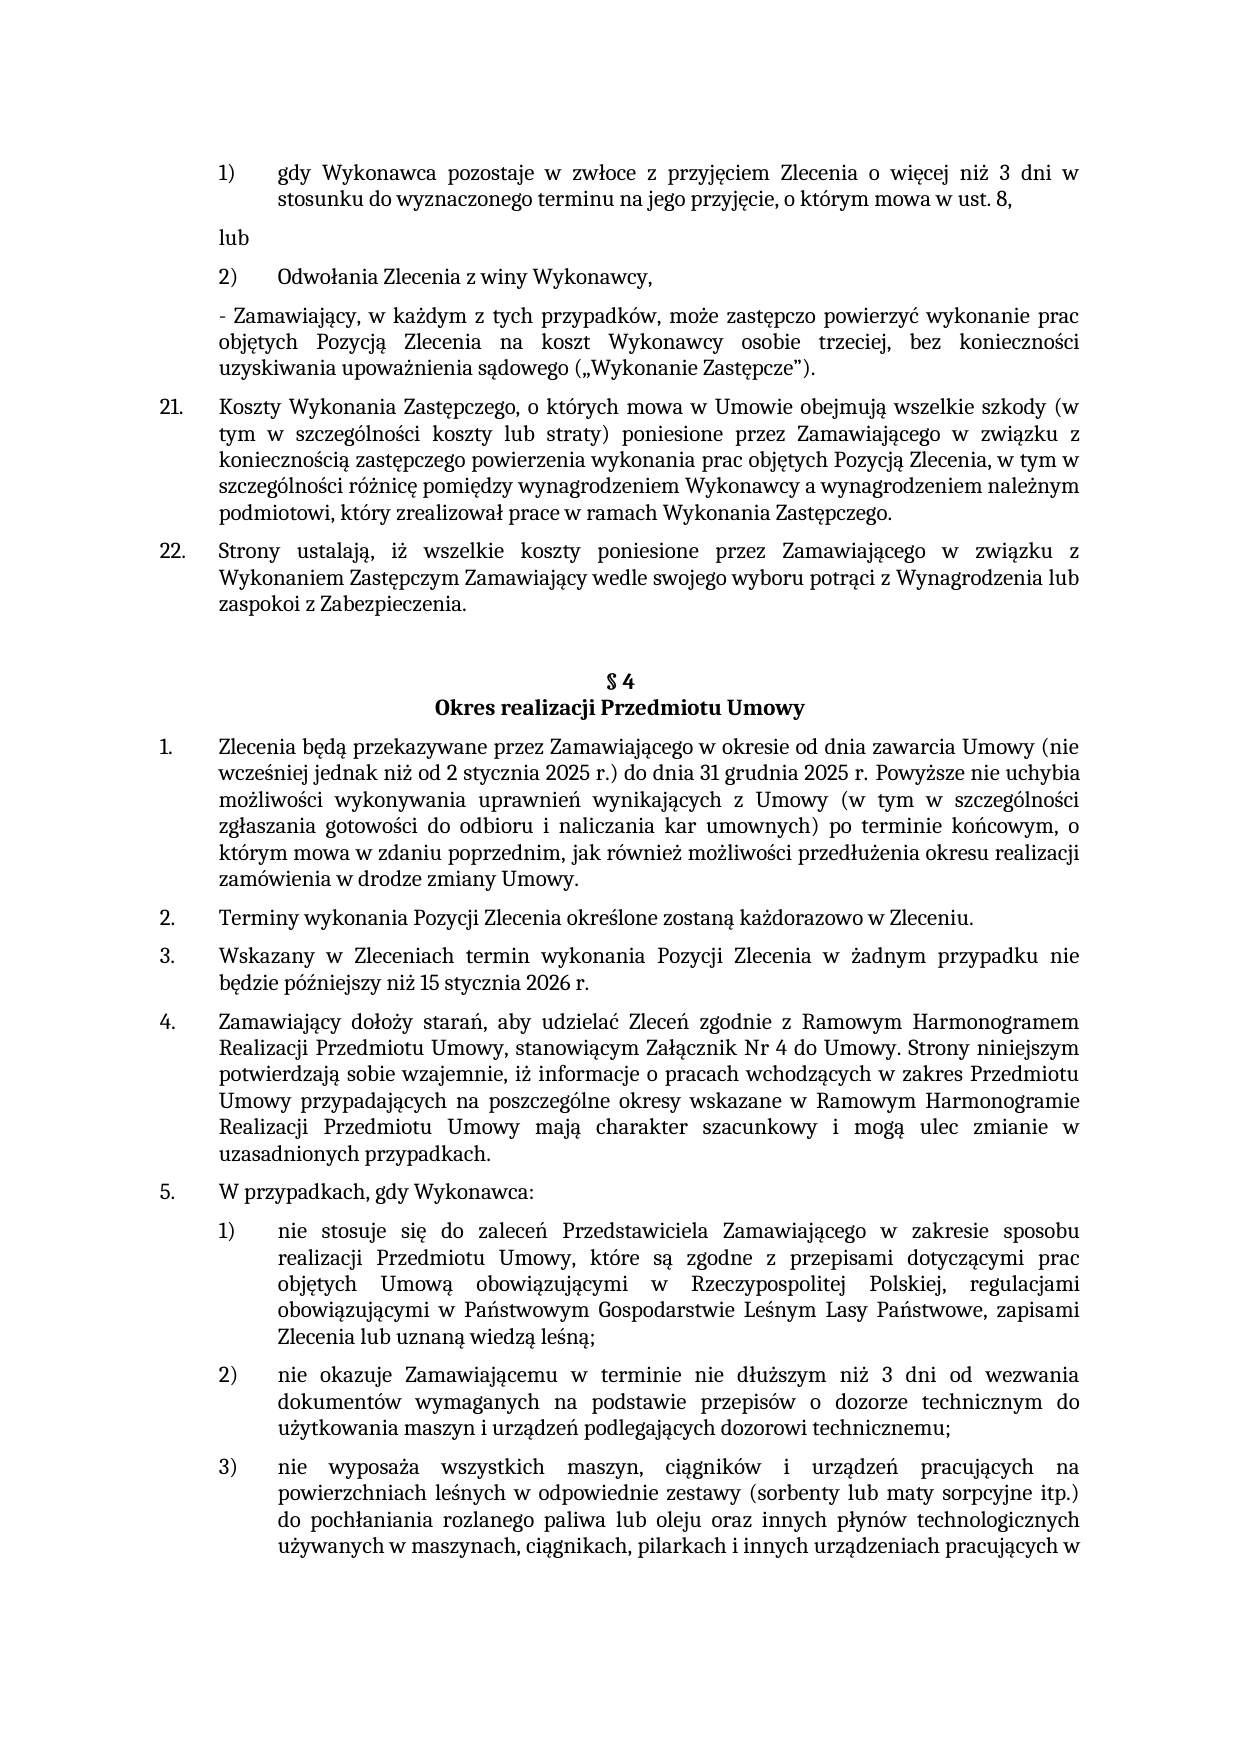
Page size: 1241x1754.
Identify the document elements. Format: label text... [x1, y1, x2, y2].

text - Zamawiający, w każdym z tych przypadków, może zastępczo powierzyć wykonanie prac objętych Pozycją Zlecenia na koszt Wykonawcy osobie trzeciej, bez konieczności uzyskiwania upoważnienia sądowego („Wykonanie Zastępcze”). [218, 302, 1081, 381]
text 21. Koszty Wykonania Zastępczego, o których mowa w Umowie obejmują wszelkie szkody (w tym w szczególności koszty lub straty) poniesione przez Zamawiającego w związku z koniecznością zastępczego powierzenia wykonania prac objętych Pozycją Zlecenia, w tym w szczególności różnicę pomiędzy wynagrodzeniem Wykonawcy a wynagrodzeniem należnym podmiotowi, który zrealizował prace w ramach Wykonania Zastępczego. [159, 394, 1081, 526]
text 22. Strony ustalają, iż wszelkie koszty poniesione przez Zamawiającego w związku z Wykonaniem Zastępczym Zamawiający wedle swojego wyboru potrąci z Wynagrodzenia lub zaspokoi z Zabezpieczenia. [159, 538, 1081, 617]
text 2) nie okazuje Zamawiającemu w terminie nie dłuższym niż 3 dni od wezwania dokumentów wymaganych na podstawie przepisów o dozorze technicznym do użytkowania maszyn i urządzeń podlegających dozorowi technicznemu; [218, 1362, 1081, 1441]
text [218, 1454, 1081, 1559]
text lub [218, 225, 1081, 251]
list W przypadkach, gdy Wykonawca: [159, 1179, 1081, 1206]
list Wskazany w Zleceniach termin wykonania Pozycji Zlecenia w żadnym przypadku nie będzie późniejszy niż 15 stycznia 2026 r. [159, 943, 1081, 996]
list Terminy wykonania Pozycji Zlecenia określone zostaną każdorazowo w Zleceniu. [159, 904, 1081, 931]
text 1) nie stosuje się do zaleceń Przedstawiciela Zamawiającego w zakresie sposobu realizacji Przedmiotu Umowy, które są zgodne z przepisami dotyczącymi prac objętych Umową obowiązującymi w Rzeczypospolitej Polskiej, regulacjami obowiązującymi w Państwowym Gospodarstwie Leśnym Lasy Państwowe, zapisami Zlecenia lub uznaną wiedzą leśną; [218, 1218, 1081, 1350]
text 1) gdy Wykonawca pozostaje w zwłoce z przyjęciem Zlecenia o więcej niż 3 dni w stosunku do wyznaczonego terminu na jego przyjęcie, o którym mowa w ust. 8, [218, 159, 1081, 212]
list Zlecenia będą przekazywane przez Zamawiającego w okresie od dnia zawarcia Umowy (nie wcześniej jednak niż od 2 stycznia 2025 r.) do dnia 31 grudnia 2025 r. Powyższe nie uchybia możliwości wykonywania uprawnień wynikających z Umowy (w tym w szczególności zgłaszania gotowości do odbioru i naliczania kar umownych) po terminie końcowym, o którym mowa w zdaniu poprzednim, jak również możliwości przedłużenia okresu realizacji zamówienia w drodze zmiany Umowy. [159, 734, 1081, 892]
text 2) Odwołania Zlecenia z winy Wykonawcy, [218, 263, 1081, 290]
list Zamawiający dołoży starań, aby udzielać Zleceń zgodnie z Ramowym Harmonogramem Realizacji Przedmiotu Umowy, stanowiącym Załącznik Nr 4 do Umowy. Strony niniejszym potwierdzają sobie wzajemnie, iż informacje o pracach wchodzących w zakres Przedmiotu Umowy przypadających na poszczególne okresy wskazane w Ramowym Harmonogramie Realizacji Przedmiotu Umowy mają charakter szacunkowy i mogą ulec zmianie w uzasadnionych przypadkach. [159, 1008, 1081, 1167]
text § 4 Okres realizacji Przedmiotu Umowy [159, 669, 1081, 721]
